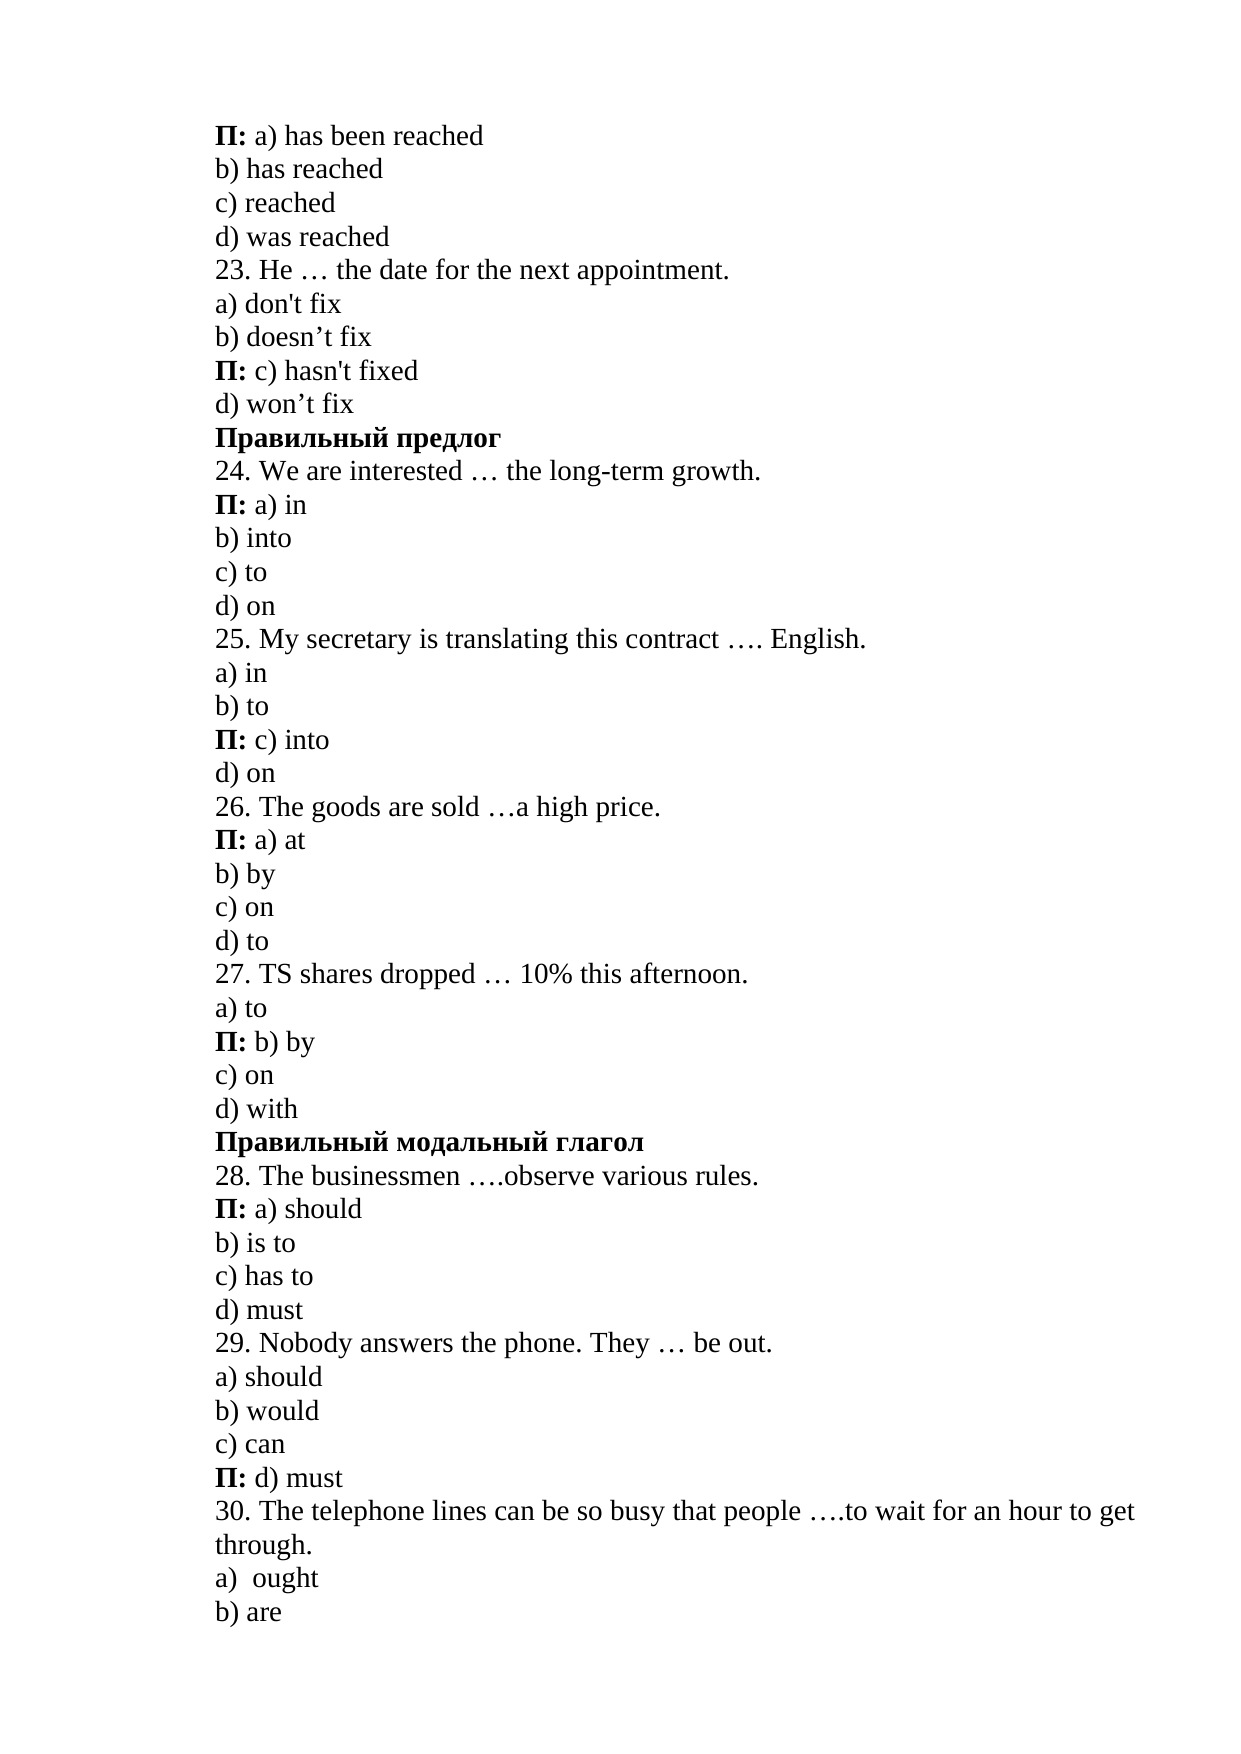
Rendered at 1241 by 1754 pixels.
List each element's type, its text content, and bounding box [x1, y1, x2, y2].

text a) ought [215, 1560, 1152, 1594]
text П: a) has been reached [215, 118, 1152, 152]
text П: c) hasn't fixed [215, 353, 1152, 386]
text 25. My secretary is translating this contract …. English. [215, 621, 1152, 655]
text b) to [215, 688, 1152, 722]
text c) has to [215, 1258, 1152, 1292]
text b) is to [215, 1225, 1152, 1258]
text a) should [215, 1359, 1152, 1393]
text d) was reached [215, 219, 1152, 252]
text d) must [215, 1292, 1152, 1326]
text b) would [215, 1393, 1152, 1426]
text Правильный модальный глагол [215, 1124, 1152, 1158]
text a) in [215, 655, 1152, 688]
text П: a) at [215, 822, 1152, 856]
text b) doesn’t fix [215, 319, 1152, 353]
text 28. The businessmen ….observe various rules. [215, 1158, 1152, 1191]
text c) can [215, 1426, 1152, 1460]
text 27. TS shares dropped … 10% this afternoon. [215, 957, 1152, 990]
text П: a) in [215, 487, 1152, 521]
text 30. The telephone lines can be so busy that people ….to wait for an hour to get through. [215, 1493, 1152, 1560]
text c) on [215, 889, 1152, 923]
text b) are [215, 1594, 1152, 1627]
text П: a) should [215, 1191, 1152, 1225]
text b) by [215, 856, 1152, 889]
text c) on [215, 1057, 1152, 1091]
text d) won’t fix [215, 386, 1152, 420]
text Правильный предлог [215, 420, 1152, 453]
text a) don't fix [215, 286, 1152, 319]
text П: d) must [215, 1460, 1152, 1493]
text d) to [215, 923, 1152, 957]
text П: b) by [215, 1024, 1152, 1057]
text c) reached [215, 185, 1152, 219]
text d) on [215, 588, 1152, 621]
text b) has reached [215, 152, 1152, 185]
text b) into [215, 521, 1152, 554]
text a) to [215, 990, 1152, 1024]
text П: c) into [215, 722, 1152, 755]
text 24. We are interested … the long-term growth. [215, 453, 1152, 487]
text 23. He … the date for the next appointment. [215, 252, 1152, 286]
text d) with [215, 1091, 1152, 1124]
text 29. Nobody answers the phone. They … be out. [215, 1326, 1152, 1359]
text c) to [215, 554, 1152, 588]
text d) on [215, 755, 1152, 789]
text 26. The goods are sold …a high price. [215, 789, 1152, 822]
